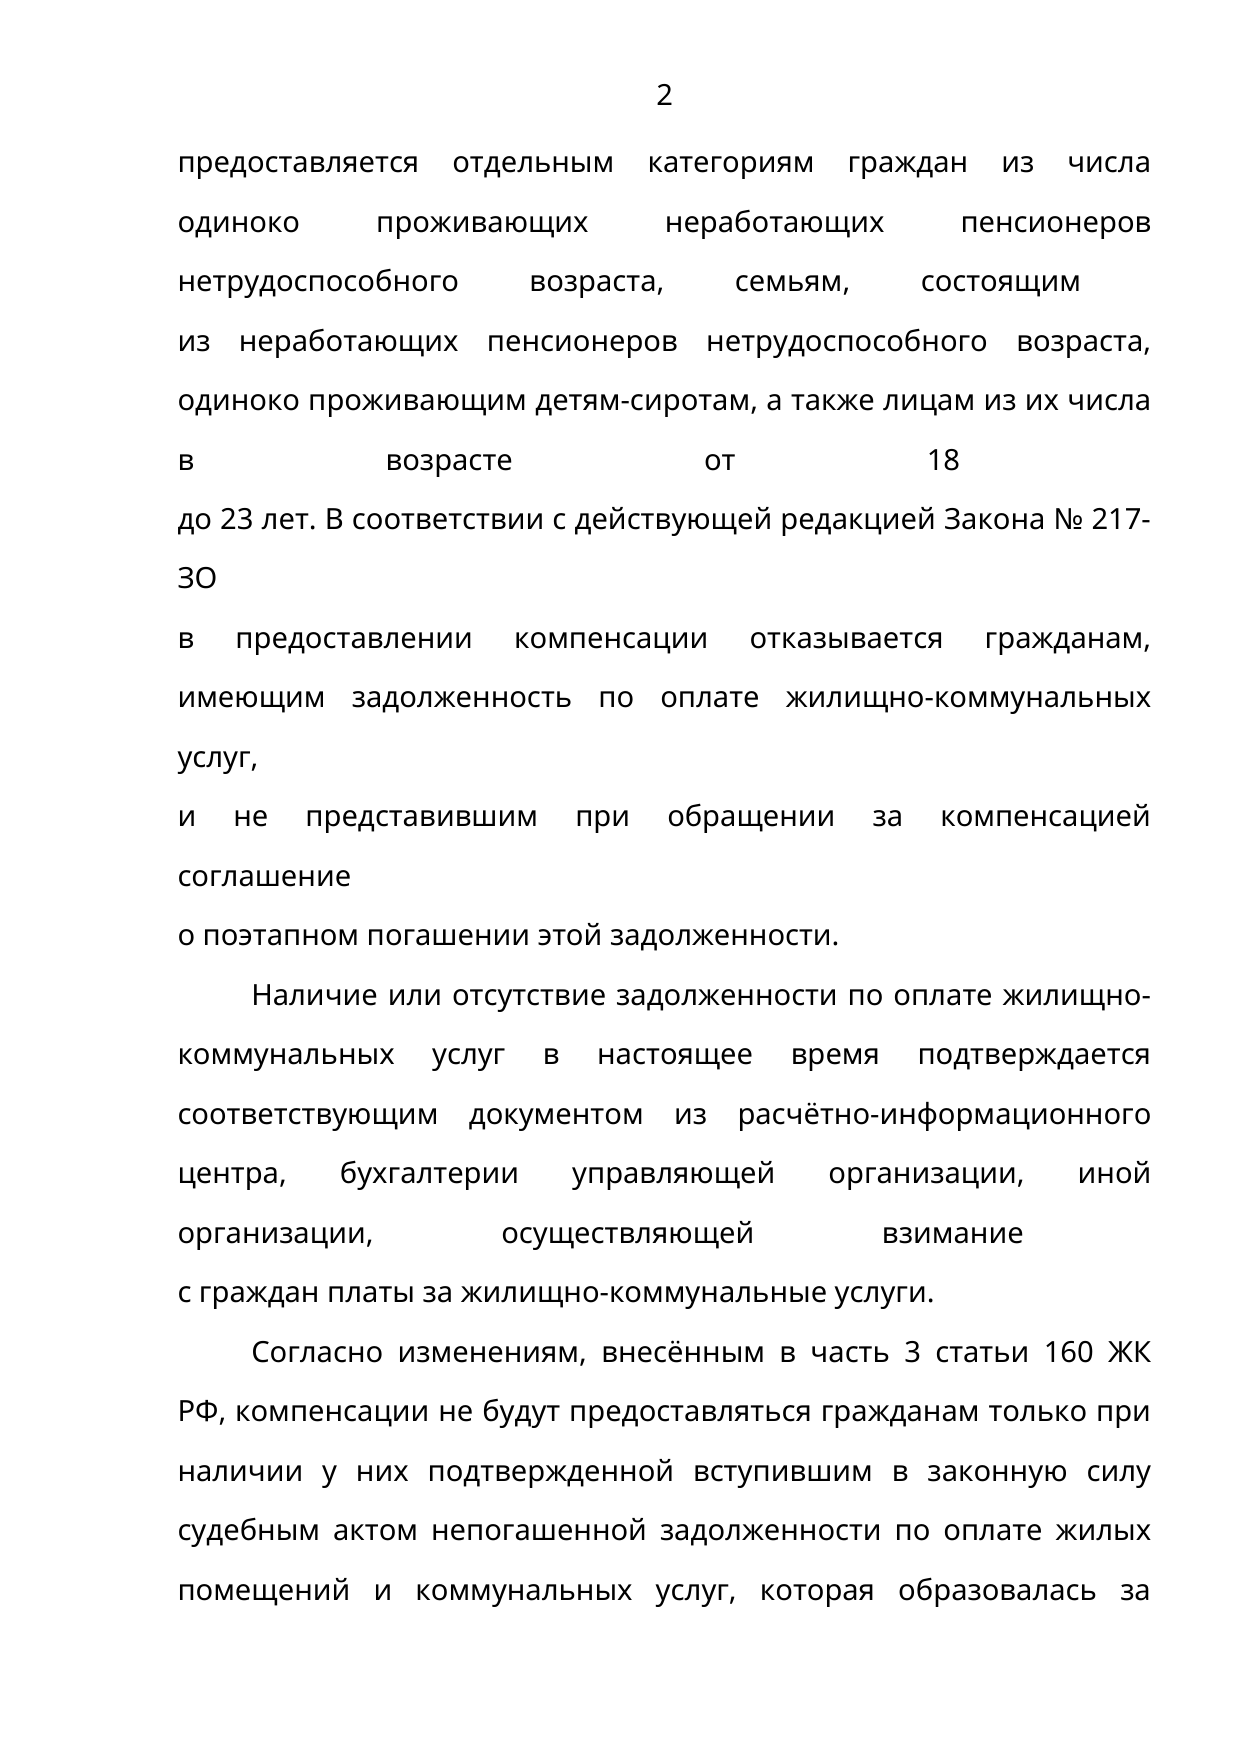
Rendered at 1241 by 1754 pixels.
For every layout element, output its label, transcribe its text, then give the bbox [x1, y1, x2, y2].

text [177, 141, 1152, 954]
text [177, 1331, 1152, 1609]
text Наличие или отсутствие задолженности по оплате жилищно-коммунальных услуг в настоящее время подтверждается соответствующим документом из расчётно-информационного центра, бухгалтерии управляющей организации, иной организации, осуществляющей взимание с граждан платы за жилищно-коммунальные услуги. [177, 974, 1152, 1311]
